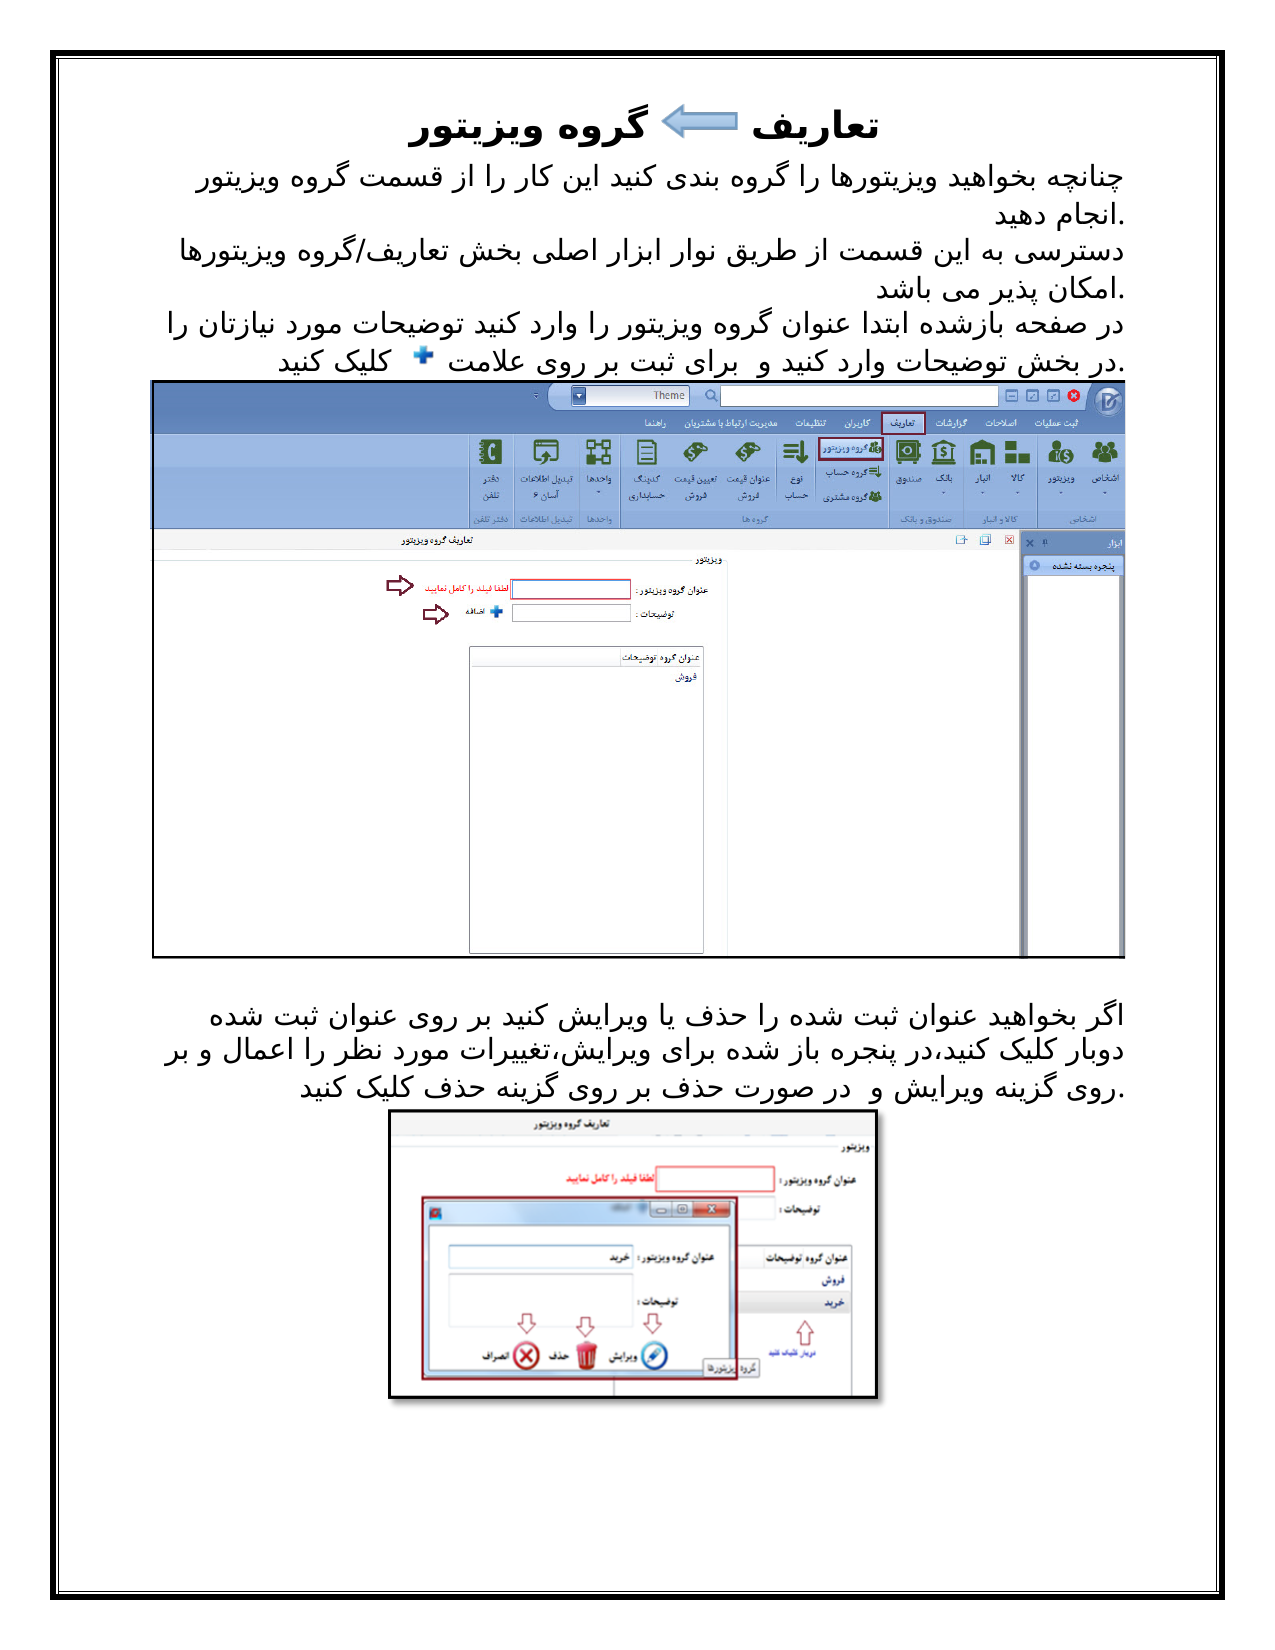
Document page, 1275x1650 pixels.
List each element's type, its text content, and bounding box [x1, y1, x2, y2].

picture [409, 342, 438, 368]
text اگر بخواهید عنوان ثبت شده را حذف یا ویرایش کنید بر روی عنوان ثبت شده دوبار کلیک کنید،در پنجره باز شده برای ویرایش،تغییرات مورد نظر را اعمال و بر روی گزینه ویرایش و در صورت حذف بر روی گزینه حذف کلیک کنید. [150, 998, 1125, 1106]
text در صفحه بازشده ابتدا عنوان گروه ویزیتور را وارد کنید توضیحات مورد نیازتان را در بخش توضیحات وارد کنید و برای ثبت بر روی علامت کلیک کنید. [135, 307, 1125, 380]
text تعاریف گروه ویزیتور [76, 103, 1213, 147]
picture [150, 380, 1125, 959]
picture [661, 103, 738, 139]
text دسترسی به این قسمت از طریق نوار ابزار اصلی بخش تعاریف/گروه ویزیتورها امکان پذیر می باشد. [150, 233, 1125, 307]
text چنانچه بخواهید ویزیتورها را گروه بندی کنید این کار را از قسمت گروه ویزیتور انجام دهید. [150, 159, 1125, 233]
picture [384, 1105, 891, 1413]
